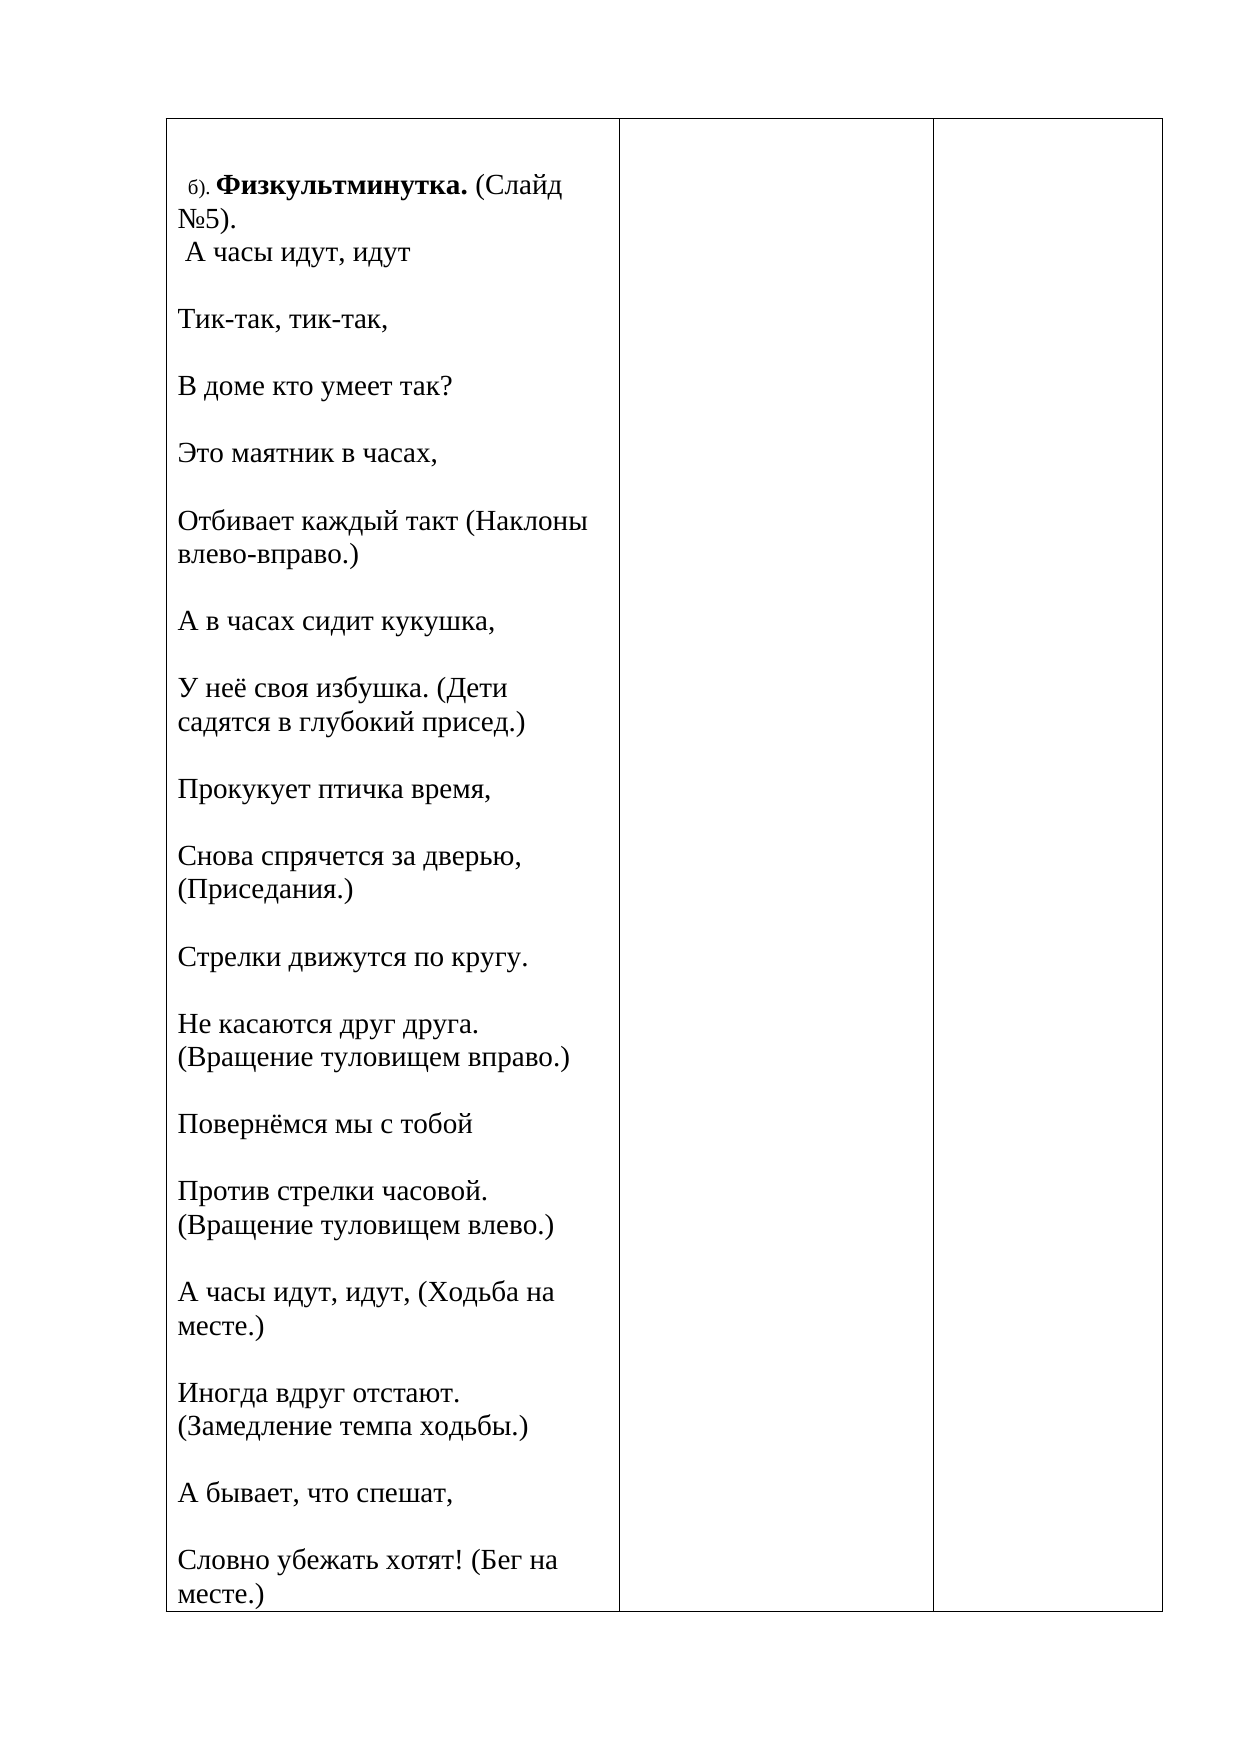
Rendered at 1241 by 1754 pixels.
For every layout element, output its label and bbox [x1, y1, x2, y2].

table_cell [934, 119, 1162, 1611]
table_cell [620, 119, 933, 1611]
table_cell [167, 119, 619, 1611]
